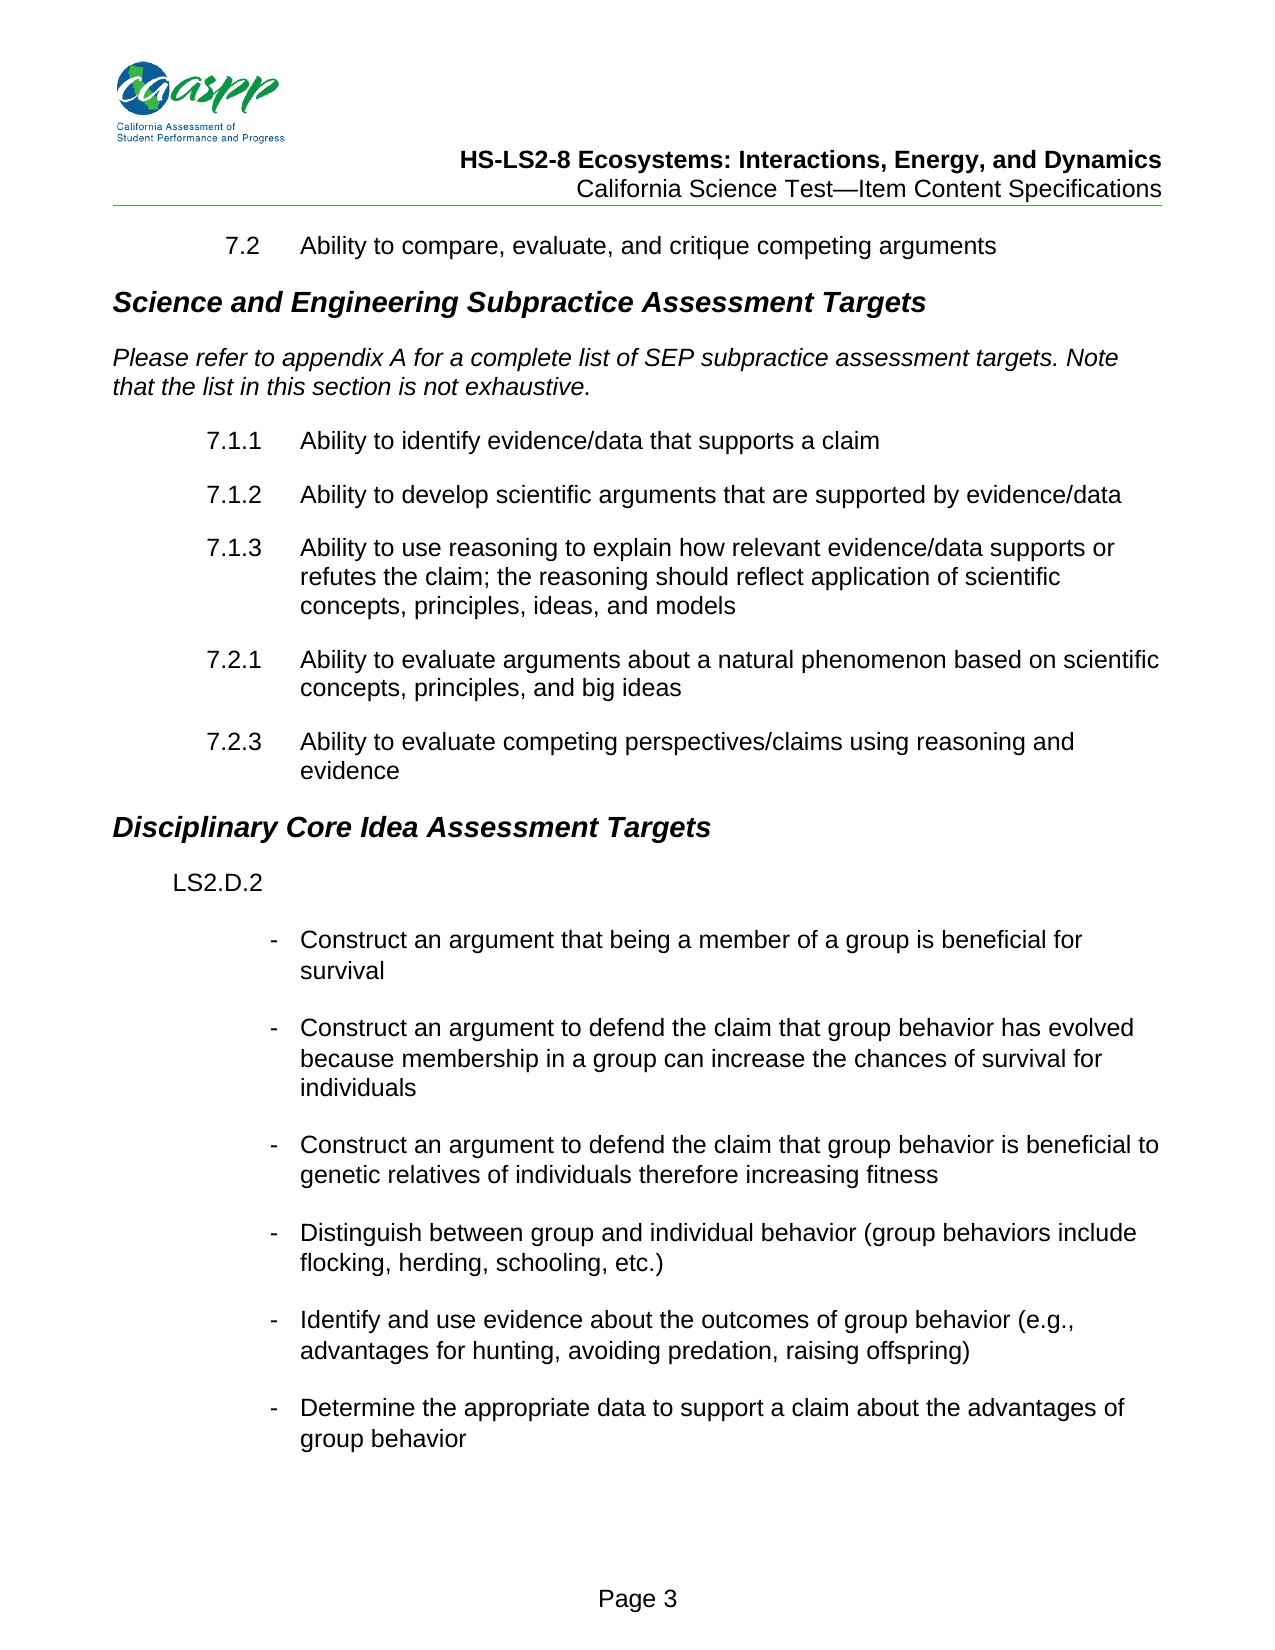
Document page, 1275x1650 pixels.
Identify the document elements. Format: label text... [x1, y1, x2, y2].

text 7.2.1 Ability to evaluate arguments about a natural phenomenon based on scientific concepts, principles, and big ideas [206, 645, 1162, 702]
text Please refer to appendix A for a complete list of SEP subpractice assessment targets. Note that the list in this section is not exhaustive. [112, 343, 1162, 401]
text Determine the appropriate data to support a claim about the advantages of group behavior [270, 1390, 1162, 1453]
text 7.1.1 Ability to identify evidence/data that supports a claim [206, 426, 1162, 455]
picture [112, 60, 287, 146]
subtitle Disciplinary Core Idea Assessment Targets [112, 810, 1162, 843]
text Identify and use evidence about the outcomes of group behavior (e.g., advantages for hunting, avoiding predation, raising offspring) [270, 1302, 1162, 1365]
subtitle Science and Engineering Subpractice Assessment Targets [112, 285, 1162, 318]
text Construct an argument that being a member of a group is beneficial for survival [270, 922, 1162, 985]
text Construct an argument to defend the claim that group behavior has evolved because membership in a group can increase the chances of survival for individuals [270, 1010, 1162, 1101]
text 7.1.2 Ability to develop scientific arguments that are supported by evidence/data [206, 480, 1162, 508]
subtitle LS2.D.2 [172, 868, 1162, 897]
text 7.1.3 Ability to use reasoning to explain how relevant evidence/data supports or refutes the claim; the reasoning should reflect application of scientific concepts, principles, ideas, and models [206, 533, 1162, 620]
text Distinguish between group and individual behavior (group behaviors include flocking, herding, schooling, etc.) [270, 1214, 1162, 1277]
text 7.2.3 Ability to evaluate competing perspectives/claims using reasoning and evidence [206, 727, 1162, 785]
text 7.2 Ability to compare, evaluate, and critique competing arguments [225, 231, 1162, 260]
text Construct an argument to defend the claim that group behavior is beneficial to genetic relatives of individuals therefore increasing fitness [270, 1126, 1162, 1189]
